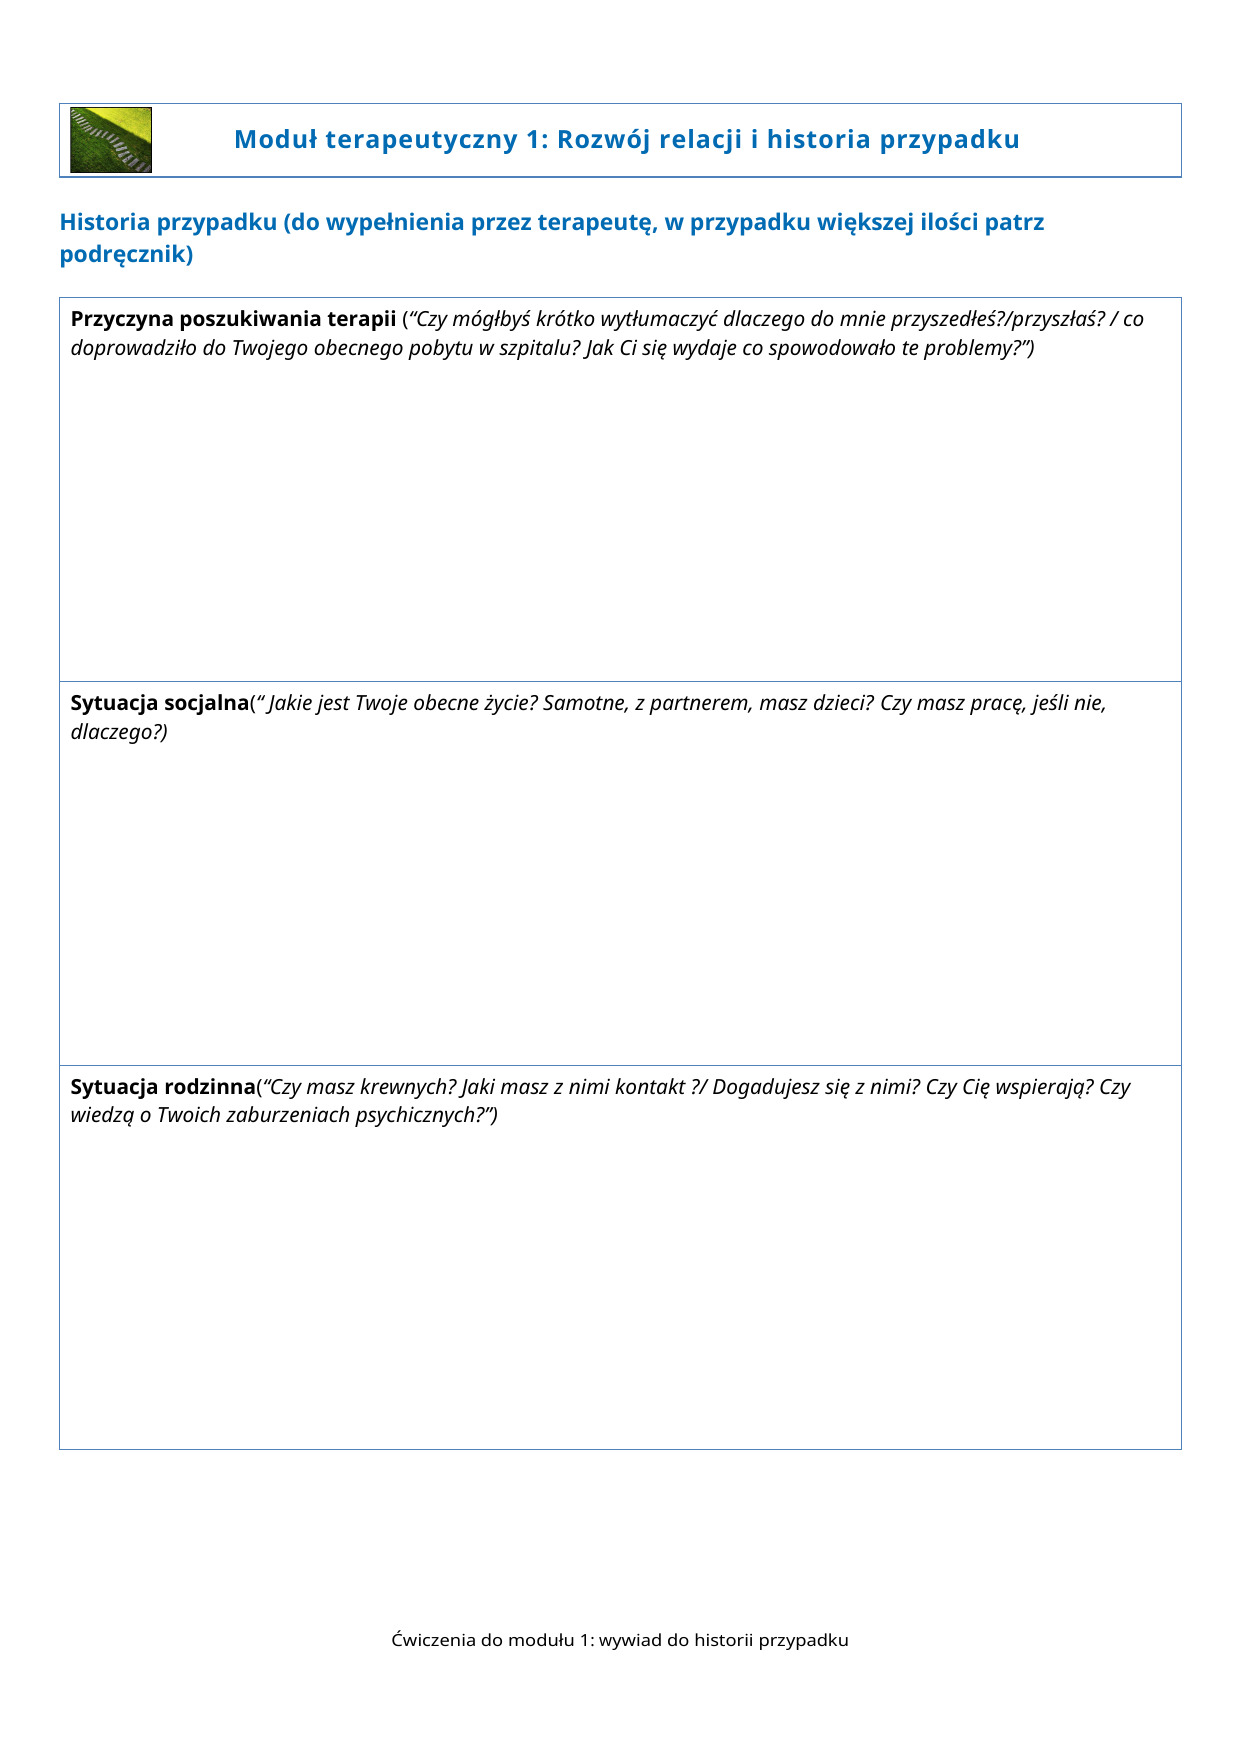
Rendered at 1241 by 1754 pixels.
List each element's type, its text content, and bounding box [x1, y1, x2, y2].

table_header Moduł terapeutyczny 1: Rozwój relacji i historia przypadku [223, 104, 1181, 176]
picture [70, 107, 152, 173]
table_header [60, 104, 222, 176]
table_header Przyczyna poszukiwania terapii (“Czy mógłbyś krótko wytłumaczyć dlaczego do mnie przyszedłeś?/przyszłaś? / co doprowadziło do Twojego obecnego pobytu w szpitalu? Jak Ci się wydaje co spowodowało te problemy?”) [60, 298, 1181, 681]
table_cell Sytuacja rodzinna(“Czy masz krewnych? Jaki masz z nimi kontakt ?/ Dogadujesz się z nimi? Czy Cię wspierają? Czy wiedzą o Twoich zaburzeniach psychicznych?”) [60, 1066, 1181, 1449]
text Historia przypadku (do wypełnienia przez terapeutę, w przypadku większej ilości patrz podręcznik) [59, 206, 1122, 269]
table_cell Sytuacja socjalna(“ Jakie jest Twoje obecne życie? Samotne, z partnerem, masz dzieci? Czy masz pracę, jeśli nie, dlaczego?) [60, 682, 1181, 1065]
